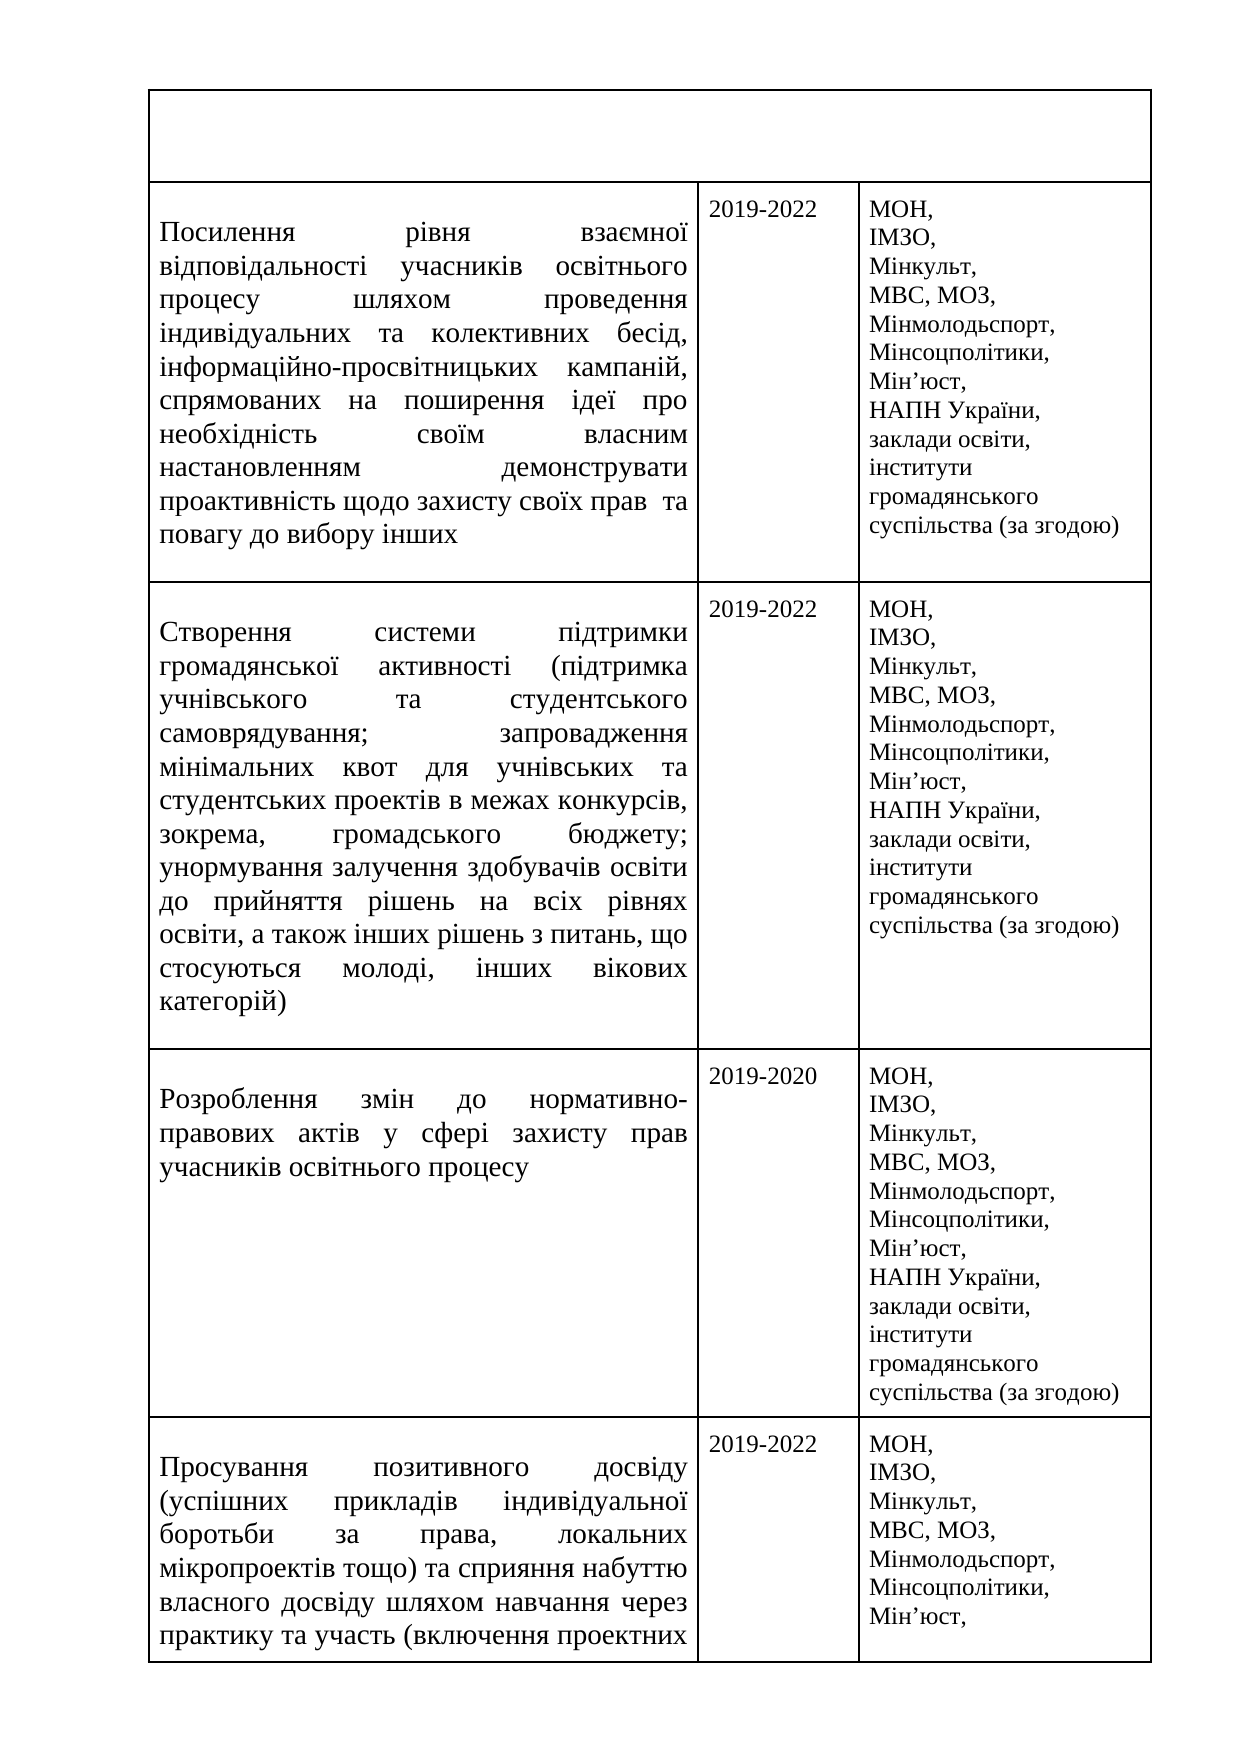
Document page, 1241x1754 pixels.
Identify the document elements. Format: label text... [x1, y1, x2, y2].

table_cell 2019-2020 [699, 1050, 858, 1416]
table_cell 2019-2022 [699, 1418, 858, 1661]
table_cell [860, 183, 1150, 581]
table_cell 2019-2022 [699, 183, 858, 581]
table_cell 2019-2022 [699, 583, 858, 1048]
table_cell Розроблення змін до нормативно-правових актів у сфері захисту прав учасників освітнього процесу [150, 1050, 697, 1416]
table_cell Створення системи підтримки громадянської активності (підтримка учнівського та студентського самоврядування; запровадження мінімальних квот для учнівських та студентських проектів в межах конкурсів, зокрема, громадського бюджету; унормування залучення здобувачів освіти до прийняття рішень на всіх рівнях освіти, а також інших рішень з питань, що стосуються молоді, інших вікових категорій) [150, 583, 697, 1048]
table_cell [150, 91, 1150, 181]
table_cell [150, 1418, 697, 1661]
table_cell Посилення рівня взаємної відповідальності учасників освітнього процесу шляхом проведення індивідуальних та колективних бесід, інформаційно-просвітницьких кампаній, спрямованих на поширення ідеї про необхідність своїм власним настановленням демонструвати проактивність щодо захисту своїх прав та повагу до вибору інших [150, 183, 697, 581]
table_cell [860, 1418, 1150, 1661]
